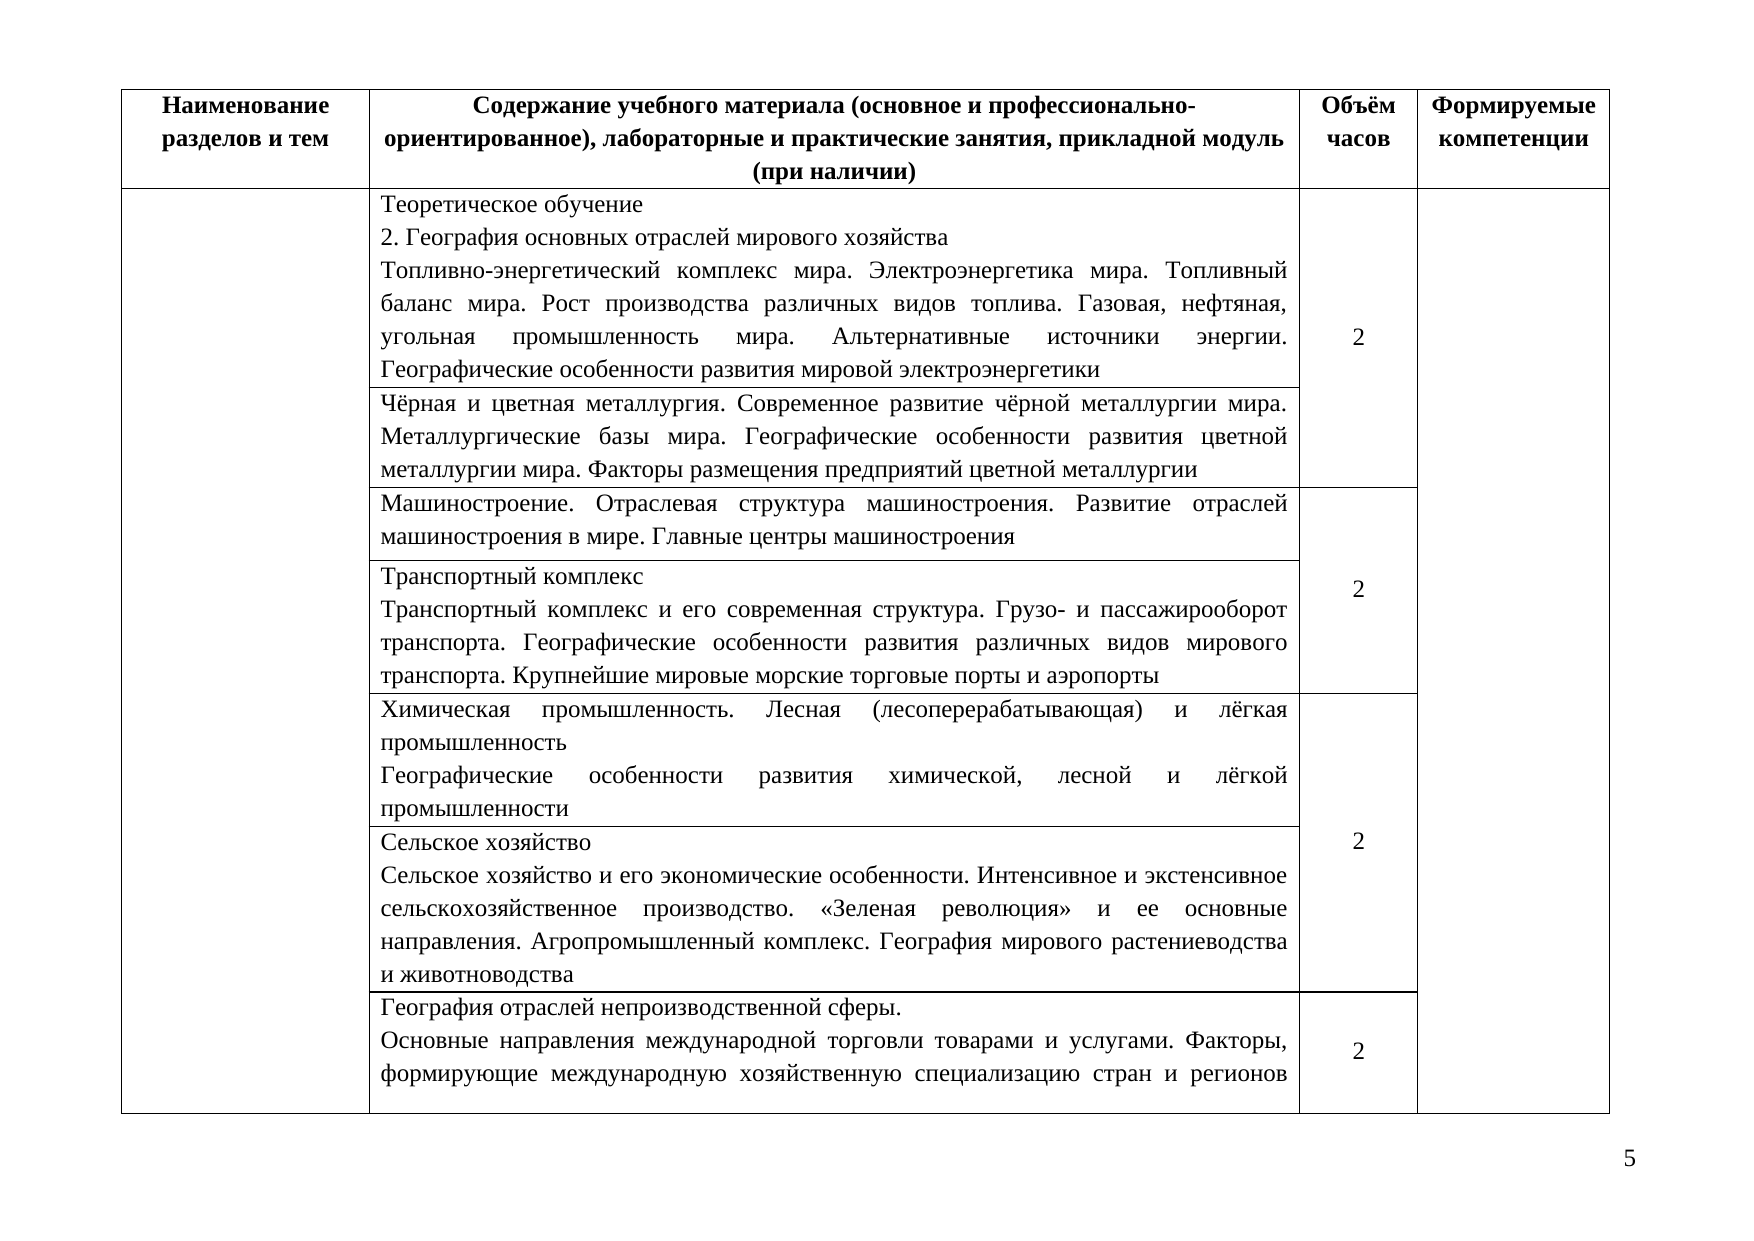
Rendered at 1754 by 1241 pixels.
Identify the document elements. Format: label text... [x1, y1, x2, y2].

table_cell Чёрная и цветная металлургия. Современное развитие чёрной металлургии мира. Металлургические базы мира. Географические особенности развития цветной металлургии мира. Факторы размещения предприятий цветной металлургии [370, 388, 1299, 487]
table_cell Химическая промышленность. Лесная (лесоперерабатывающая) и лёгкая промышленность Географические особенности развития химической, лесной и лёгкой промышленности [370, 694, 1299, 826]
table_cell Сельское хозяйство Сельское хозяйство и его экономические особенности. Интенсивное и экстенсивное сельскохозяйственное производство. «Зеленая революция» и ее основные направления. Агропромышленный комплекс. География мирового растениеводства и животноводства [370, 827, 1299, 991]
table_header Наименование разделов и тем [122, 90, 369, 188]
table_cell Машиностроение. Отраслевая структура машиностроения. Развитие отраслей машиностроения в мире. Главные центры машиностроения [370, 488, 1299, 560]
table_cell Транспортный комплекс Транспортный комплекс и его современная структура. Грузо- и пассажирооборот транспорта. Географические особенности развития различных видов мирового транспорта. Крупнейшие мировые морские торговые порты и аэропорты [370, 561, 1299, 693]
table_cell Теоретическое обучение 2. География основных отраслей мирового хозяйства Топливно-энергетический комплекс мира. Электроэнергетика мира. Топливный баланс мира. Рост производства различных видов топлива. Газовая, нефтяная, угольная промышленность мира. Альтернативные источники энергии. Географические особенности развития мировой электроэнергетики [370, 189, 1299, 387]
table_header Формируемые компетенции [1418, 90, 1609, 188]
table_cell 2 [1300, 488, 1417, 693]
table_cell 2 [1300, 694, 1417, 991]
table_cell 2 [1300, 189, 1417, 487]
table_cell 2 [1300, 993, 1417, 1113]
table_header Объём часов [1300, 90, 1417, 188]
table_header Содержание учебного материала (основное и профессионально-ориентированное), лабораторные и практические занятия, прикладной модуль (при наличии) [370, 90, 1299, 188]
